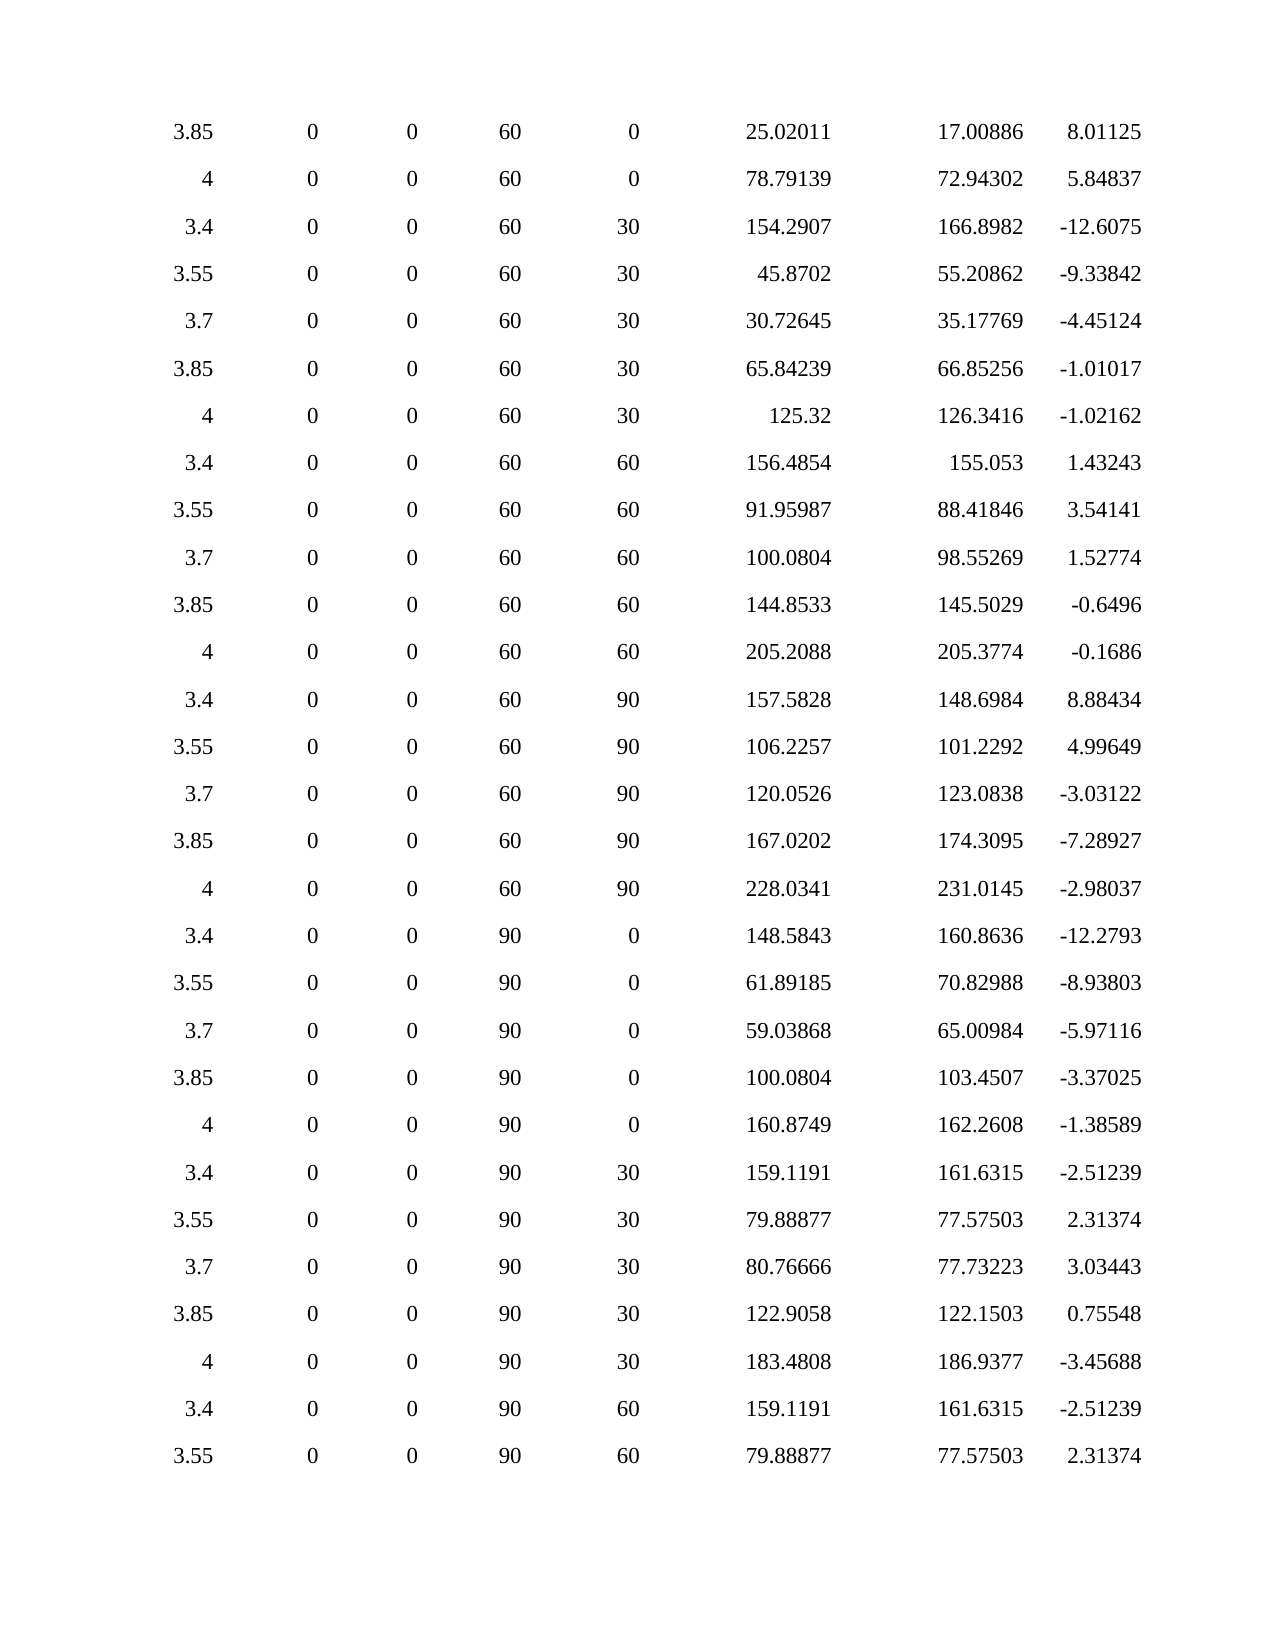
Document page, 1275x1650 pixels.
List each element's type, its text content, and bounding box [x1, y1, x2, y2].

table_cell 30 [532, 260, 650, 307]
table_cell 0 [223, 591, 328, 638]
table_cell 98.55269 [842, 544, 1033, 591]
table_cell 0 [532, 969, 650, 1017]
table_cell 0 [223, 1348, 328, 1395]
table_cell 160.8749 [650, 1111, 842, 1158]
table_cell 0 [223, 1300, 328, 1348]
table_cell 155.053 [842, 449, 1033, 496]
table_cell 60 [428, 449, 532, 496]
table_cell 160.8636 [842, 922, 1033, 969]
table_cell 90 [428, 1111, 532, 1158]
table_cell 3.7 [118, 307, 223, 354]
table_cell 77.73223 [842, 1253, 1033, 1300]
table_cell 0 [223, 922, 328, 969]
table_cell 0 [532, 165, 650, 213]
table_cell 0 [223, 1253, 328, 1300]
table_cell 0 [532, 118, 650, 165]
table_cell 231.0145 [842, 875, 1033, 922]
table_cell 4.99649 [1034, 733, 1152, 780]
table_cell 60 [428, 402, 532, 449]
table_cell 145.5029 [842, 591, 1033, 638]
table_cell 90 [428, 1159, 532, 1206]
table_cell 60 [428, 165, 532, 213]
table_cell 0 [329, 1017, 428, 1064]
table_cell 72.94302 [842, 165, 1033, 213]
table_cell 0 [329, 591, 428, 638]
table_cell 3.7 [118, 1253, 223, 1300]
table_cell 4 [118, 875, 223, 922]
table_cell 0 [223, 638, 328, 686]
table_cell 3.7 [118, 780, 223, 827]
table_cell 101.2292 [842, 733, 1033, 780]
table_cell 45.8702 [650, 260, 842, 307]
table_cell 4 [118, 165, 223, 213]
table_cell 157.5828 [650, 686, 842, 733]
table_cell 88.41846 [842, 496, 1033, 544]
table_cell 60 [428, 496, 532, 544]
table_cell 0 [329, 165, 428, 213]
table_cell 0 [329, 1206, 428, 1253]
table_cell 0 [329, 780, 428, 827]
table_cell 0 [532, 922, 650, 969]
table_cell 0 [223, 118, 328, 165]
table_cell 90 [532, 828, 650, 875]
table_cell 100.0804 [650, 544, 842, 591]
table_cell 60 [532, 1395, 650, 1442]
table_cell 106.2257 [650, 733, 842, 780]
table_cell 0 [532, 1064, 650, 1111]
table_cell 166.8982 [842, 213, 1033, 260]
table_cell -2.98037 [1034, 875, 1152, 922]
table_cell 0 [329, 1253, 428, 1300]
table_cell 0 [532, 1111, 650, 1158]
table_cell 0 [329, 1159, 428, 1206]
table_cell 3.54141 [1034, 496, 1152, 544]
table_cell 3.4 [118, 686, 223, 733]
table_cell 3.4 [118, 1395, 223, 1442]
table_cell 0 [223, 544, 328, 591]
table_cell 90 [428, 1300, 532, 1348]
table_cell 78.79139 [650, 165, 842, 213]
table_cell 91.95987 [650, 496, 842, 544]
table_cell 0 [223, 733, 328, 780]
table_cell 90 [532, 875, 650, 922]
table_cell 60 [532, 1442, 650, 1489]
table_cell 0 [329, 544, 428, 591]
table_cell 79.88877 [650, 1206, 842, 1253]
table_cell 0.75548 [1034, 1300, 1152, 1348]
table_cell 205.3774 [842, 638, 1033, 686]
table_cell 0 [532, 1017, 650, 1064]
table_cell 0 [329, 875, 428, 922]
table_cell -3.45688 [1034, 1348, 1152, 1395]
table_cell 159.1191 [650, 1159, 842, 1206]
table_cell 60 [428, 591, 532, 638]
table_cell 0 [223, 828, 328, 875]
table_cell 60 [428, 638, 532, 686]
table_cell 60 [428, 118, 532, 165]
table_cell 1.43243 [1034, 449, 1152, 496]
table_cell 148.6984 [842, 686, 1033, 733]
table_cell 0 [329, 213, 428, 260]
table_cell 60 [428, 733, 532, 780]
table_cell 55.20862 [842, 260, 1033, 307]
table_cell 3.85 [118, 355, 223, 402]
table_cell -12.6075 [1034, 213, 1152, 260]
table_cell 60 [428, 780, 532, 827]
table_cell 0 [329, 1300, 428, 1348]
table_cell 0 [223, 1064, 328, 1111]
table_cell -8.93803 [1034, 969, 1152, 1017]
table_cell 90 [428, 1253, 532, 1300]
table_cell 3.55 [118, 969, 223, 1017]
table_cell 3.7 [118, 1017, 223, 1064]
table_cell 162.2608 [842, 1111, 1033, 1158]
table_cell 35.17769 [842, 307, 1033, 354]
table_cell 3.7 [118, 544, 223, 591]
table_cell 8.01125 [1034, 118, 1152, 165]
table_cell 30 [532, 355, 650, 402]
table_cell 60 [532, 449, 650, 496]
table_cell -0.1686 [1034, 638, 1152, 686]
table_cell 0 [223, 780, 328, 827]
table_cell 65.00984 [842, 1017, 1033, 1064]
table_cell 30 [532, 1348, 650, 1395]
table_cell 90 [532, 686, 650, 733]
table_cell 0 [329, 118, 428, 165]
table_cell 126.3416 [842, 402, 1033, 449]
table_cell 0 [223, 496, 328, 544]
table_cell 70.82988 [842, 969, 1033, 1017]
table_cell 0 [329, 307, 428, 354]
table_cell 3.03443 [1034, 1253, 1152, 1300]
table_cell 0 [329, 733, 428, 780]
table_cell 3.85 [118, 591, 223, 638]
table_cell 90 [428, 1206, 532, 1253]
table_cell 90 [428, 969, 532, 1017]
table_cell 1.52774 [1034, 544, 1152, 591]
table_cell 30.72645 [650, 307, 842, 354]
table_cell -9.33842 [1034, 260, 1152, 307]
table_cell 90 [532, 733, 650, 780]
table_cell 167.0202 [650, 828, 842, 875]
table_cell 60 [428, 686, 532, 733]
table_cell 30 [532, 402, 650, 449]
table_cell -1.38589 [1034, 1111, 1152, 1158]
table_cell -4.45124 [1034, 307, 1152, 354]
table_cell 30 [532, 1206, 650, 1253]
table_cell 77.57503 [842, 1206, 1033, 1253]
table_cell 0 [223, 1111, 328, 1158]
table_cell 3.55 [118, 1442, 223, 1489]
table_cell 0 [223, 165, 328, 213]
table_cell 0 [223, 1395, 328, 1442]
table_cell 3.85 [118, 1064, 223, 1111]
table_cell -2.51239 [1034, 1159, 1152, 1206]
table_cell 0 [223, 1442, 328, 1489]
table_cell 186.9377 [842, 1348, 1033, 1395]
table_cell 161.6315 [842, 1395, 1033, 1442]
table_cell 60 [532, 544, 650, 591]
table_cell 3.4 [118, 449, 223, 496]
table_cell 2.31374 [1034, 1206, 1152, 1253]
table_cell 60 [428, 828, 532, 875]
table_cell 0 [329, 686, 428, 733]
table_cell -0.6496 [1034, 591, 1152, 638]
table_cell 90 [428, 1395, 532, 1442]
table_cell 61.89185 [650, 969, 842, 1017]
table_cell -12.2793 [1034, 922, 1152, 969]
table_cell 0 [329, 355, 428, 402]
table_cell 0 [329, 449, 428, 496]
table_cell 0 [329, 969, 428, 1017]
table_cell 60 [428, 307, 532, 354]
table_cell 60 [428, 355, 532, 402]
table_cell 183.4808 [650, 1348, 842, 1395]
table_cell 0 [223, 1017, 328, 1064]
table_cell 4 [118, 1111, 223, 1158]
table_cell 3.4 [118, 213, 223, 260]
table_cell 3.4 [118, 1159, 223, 1206]
table_cell 123.0838 [842, 780, 1033, 827]
table_cell 90 [428, 1348, 532, 1395]
table_cell 0 [329, 496, 428, 544]
table_cell 103.4507 [842, 1064, 1033, 1111]
table_cell 65.84239 [650, 355, 842, 402]
table_cell -1.01017 [1034, 355, 1152, 402]
table_cell 3.85 [118, 1300, 223, 1348]
table_cell 154.2907 [650, 213, 842, 260]
table_cell 60 [428, 875, 532, 922]
table_cell 3.85 [118, 828, 223, 875]
table_cell 60 [532, 638, 650, 686]
table_cell 0 [329, 922, 428, 969]
table_cell 80.76666 [650, 1253, 842, 1300]
table_cell 30 [532, 307, 650, 354]
table_cell 90 [428, 1442, 532, 1489]
table_cell 30 [532, 1159, 650, 1206]
table_cell -7.28927 [1034, 828, 1152, 875]
table_cell 25.02011 [650, 118, 842, 165]
table_cell 79.88877 [650, 1442, 842, 1489]
table_cell 100.0804 [650, 1064, 842, 1111]
table_cell -5.97116 [1034, 1017, 1152, 1064]
table_cell 120.0526 [650, 780, 842, 827]
table_cell 0 [223, 355, 328, 402]
table_cell 30 [532, 1253, 650, 1300]
table_cell 122.9058 [650, 1300, 842, 1348]
table_cell 60 [428, 260, 532, 307]
table_cell 59.03868 [650, 1017, 842, 1064]
table_cell 174.3095 [842, 828, 1033, 875]
table_cell 17.00886 [842, 118, 1033, 165]
table_cell 90 [428, 1017, 532, 1064]
table_cell 3.55 [118, 733, 223, 780]
table_cell 0 [329, 260, 428, 307]
table_cell 4 [118, 1348, 223, 1395]
table_cell 228.0341 [650, 875, 842, 922]
table_cell 148.5843 [650, 922, 842, 969]
table_cell 3.55 [118, 1206, 223, 1253]
table_cell 30 [532, 1300, 650, 1348]
table_cell 0 [329, 638, 428, 686]
table_cell 90 [428, 922, 532, 969]
table_cell 0 [223, 1206, 328, 1253]
table_cell 60 [428, 544, 532, 591]
table_cell 159.1191 [650, 1395, 842, 1442]
table_cell 144.8533 [650, 591, 842, 638]
table_cell 0 [329, 1442, 428, 1489]
table_cell 205.2088 [650, 638, 842, 686]
table_cell 3.4 [118, 922, 223, 969]
table_cell 77.57503 [842, 1442, 1033, 1489]
table_cell 0 [223, 1159, 328, 1206]
table_cell 0 [329, 1111, 428, 1158]
table_cell -3.37025 [1034, 1064, 1152, 1111]
table_cell -3.03122 [1034, 780, 1152, 827]
table_cell 0 [223, 213, 328, 260]
table_cell 0 [329, 1348, 428, 1395]
table_cell 66.85256 [842, 355, 1033, 402]
table_cell 0 [223, 686, 328, 733]
table_cell 0 [223, 307, 328, 354]
table_cell 0 [329, 1064, 428, 1111]
table_cell -1.02162 [1034, 402, 1152, 449]
table_cell 8.88434 [1034, 686, 1152, 733]
table_cell 0 [329, 828, 428, 875]
table_cell 0 [329, 402, 428, 449]
table_cell 0 [223, 449, 328, 496]
table_cell 0 [223, 260, 328, 307]
table_cell 0 [223, 402, 328, 449]
table_cell -2.51239 [1034, 1395, 1152, 1442]
table_cell 4 [118, 638, 223, 686]
table_cell 3.55 [118, 260, 223, 307]
table_cell 60 [532, 496, 650, 544]
table_cell 3.85 [118, 118, 223, 165]
table_cell 90 [428, 1064, 532, 1111]
table_cell 30 [532, 213, 650, 260]
table_cell 60 [428, 213, 532, 260]
table_cell 122.1503 [842, 1300, 1033, 1348]
table_cell 90 [532, 780, 650, 827]
table_cell 156.4854 [650, 449, 842, 496]
table_cell 5.84837 [1034, 165, 1152, 213]
table_cell 3.55 [118, 496, 223, 544]
table_cell 60 [532, 591, 650, 638]
table_cell 2.31374 [1034, 1442, 1152, 1489]
table_cell 125.32 [650, 402, 842, 449]
table_cell 0 [223, 875, 328, 922]
table_cell 0 [329, 1395, 428, 1442]
table_cell 4 [118, 402, 223, 449]
table_cell 0 [223, 969, 328, 1017]
table_cell 161.6315 [842, 1159, 1033, 1206]
